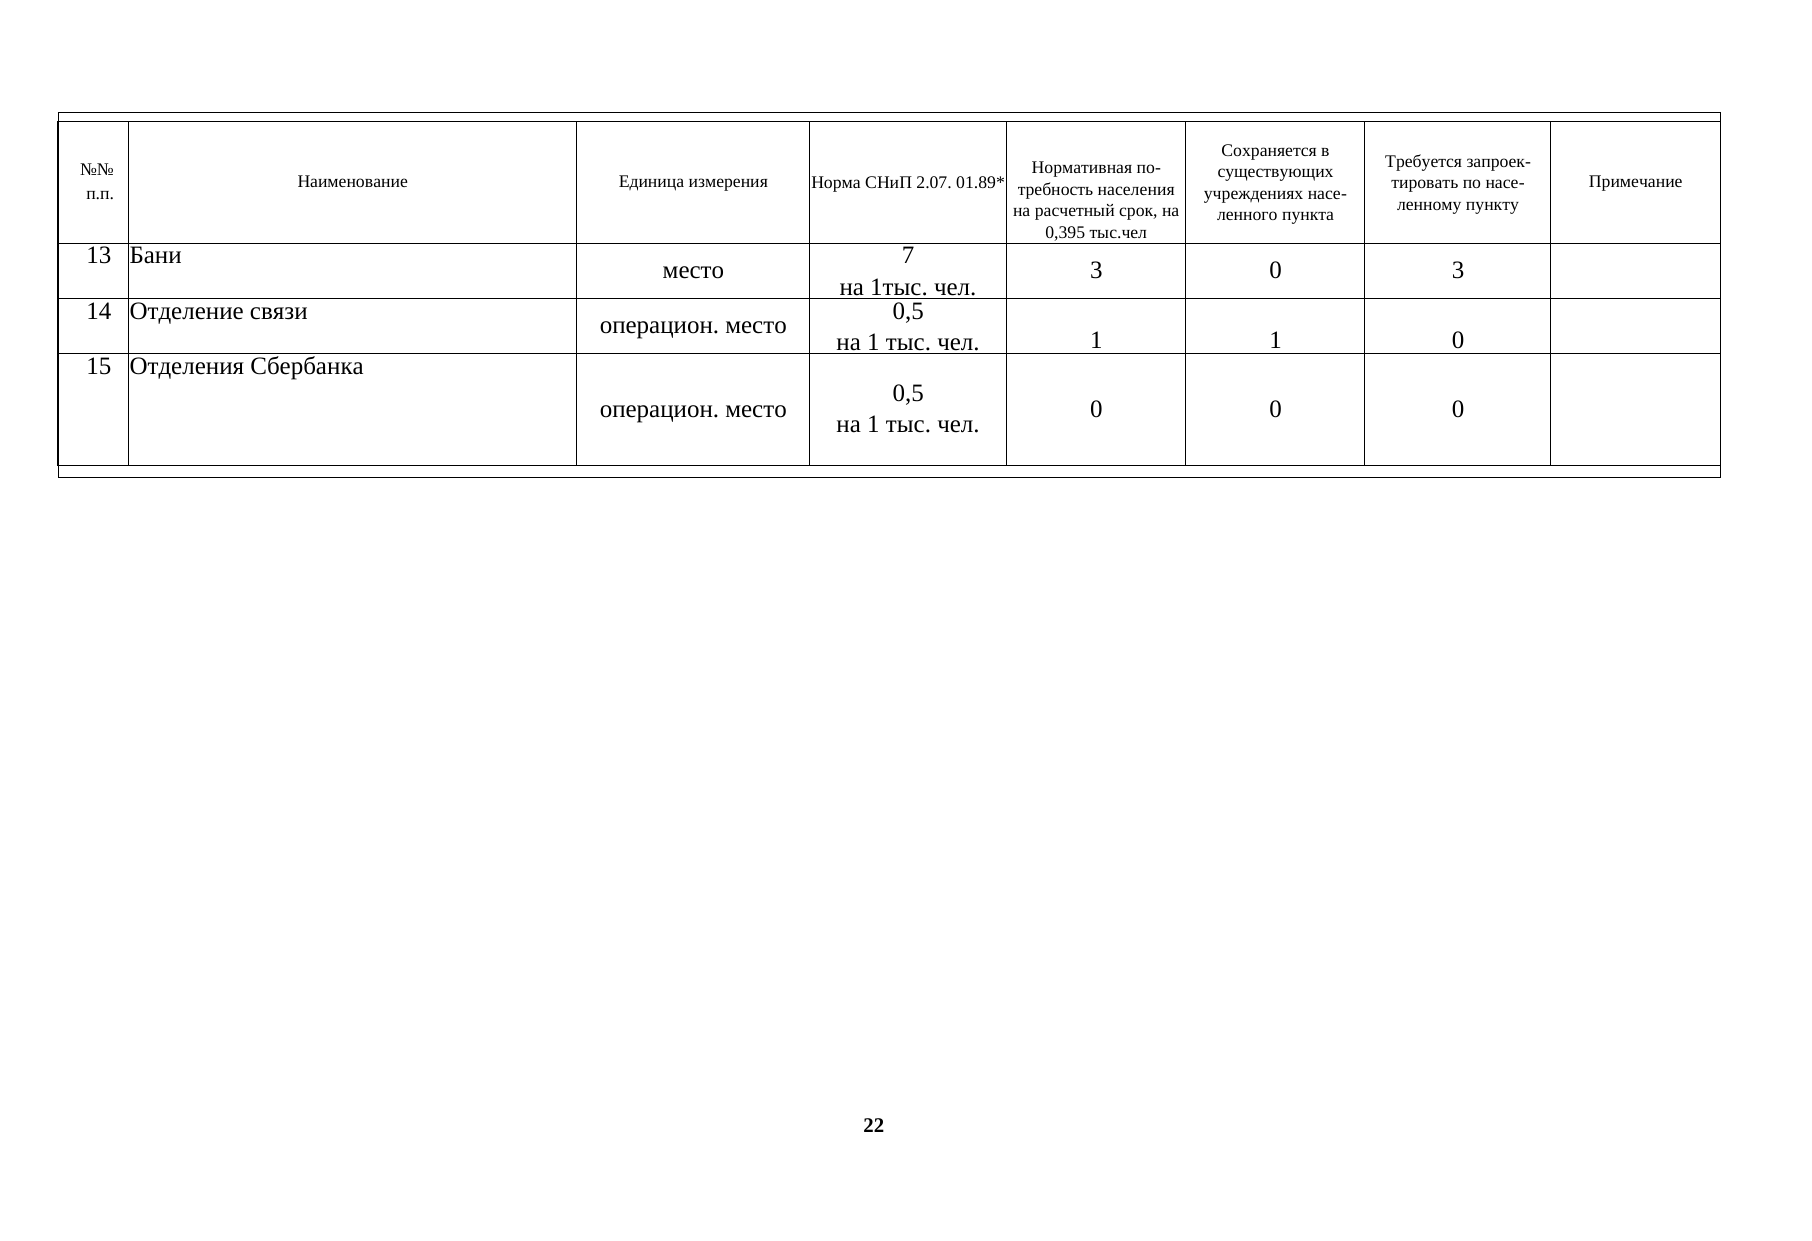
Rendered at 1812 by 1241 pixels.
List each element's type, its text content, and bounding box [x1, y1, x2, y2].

table_cell 1 [1186, 299, 1364, 353]
table_cell операцион. место [577, 354, 809, 465]
table_cell 15 [59, 354, 128, 465]
table_cell 0 [1365, 354, 1550, 465]
table_cell 0,5 на 1 тыс. чел. [810, 354, 1006, 465]
table_cell место [577, 244, 809, 298]
table_cell [1551, 354, 1720, 465]
table_header Норма СНиП 2.07. 01.89* [810, 122, 1006, 243]
table_cell 0 [1007, 354, 1185, 465]
table_cell 7 на 1тыс. чел. [810, 244, 1006, 298]
table_cell 3 [1365, 244, 1550, 298]
table_cell [1551, 299, 1720, 353]
table_cell Бани [129, 244, 576, 298]
table_cell Отделение связи [129, 299, 576, 353]
table_cell 0 [1365, 299, 1550, 353]
table_cell 13 [59, 244, 128, 298]
table_cell 1 [1007, 299, 1185, 353]
table_cell 14 [59, 299, 128, 353]
table_header Сохраняется в существующих учреждениях населенного пункта [1186, 122, 1364, 243]
table_cell [1551, 244, 1720, 298]
table_header Примечание [1551, 122, 1720, 243]
table_cell 0,5 на 1 тыс. чел. [810, 299, 1006, 353]
table_header Нормативная потребность населения на расчетный срок, на 0,395 тыс.чел [1007, 122, 1185, 243]
table_cell 0 [1186, 244, 1364, 298]
table_header Единица измерения [577, 122, 809, 243]
table_header №№ п.п. [59, 122, 128, 243]
table_cell операцион. место [577, 299, 809, 353]
table_header Требуется запроектировать по населенному пункту [1365, 122, 1550, 243]
table_cell 3 [1007, 244, 1185, 298]
table_cell Отделения Сбербанка [129, 354, 576, 465]
table_header Наименование [129, 122, 576, 243]
table_cell 0 [1186, 354, 1364, 465]
